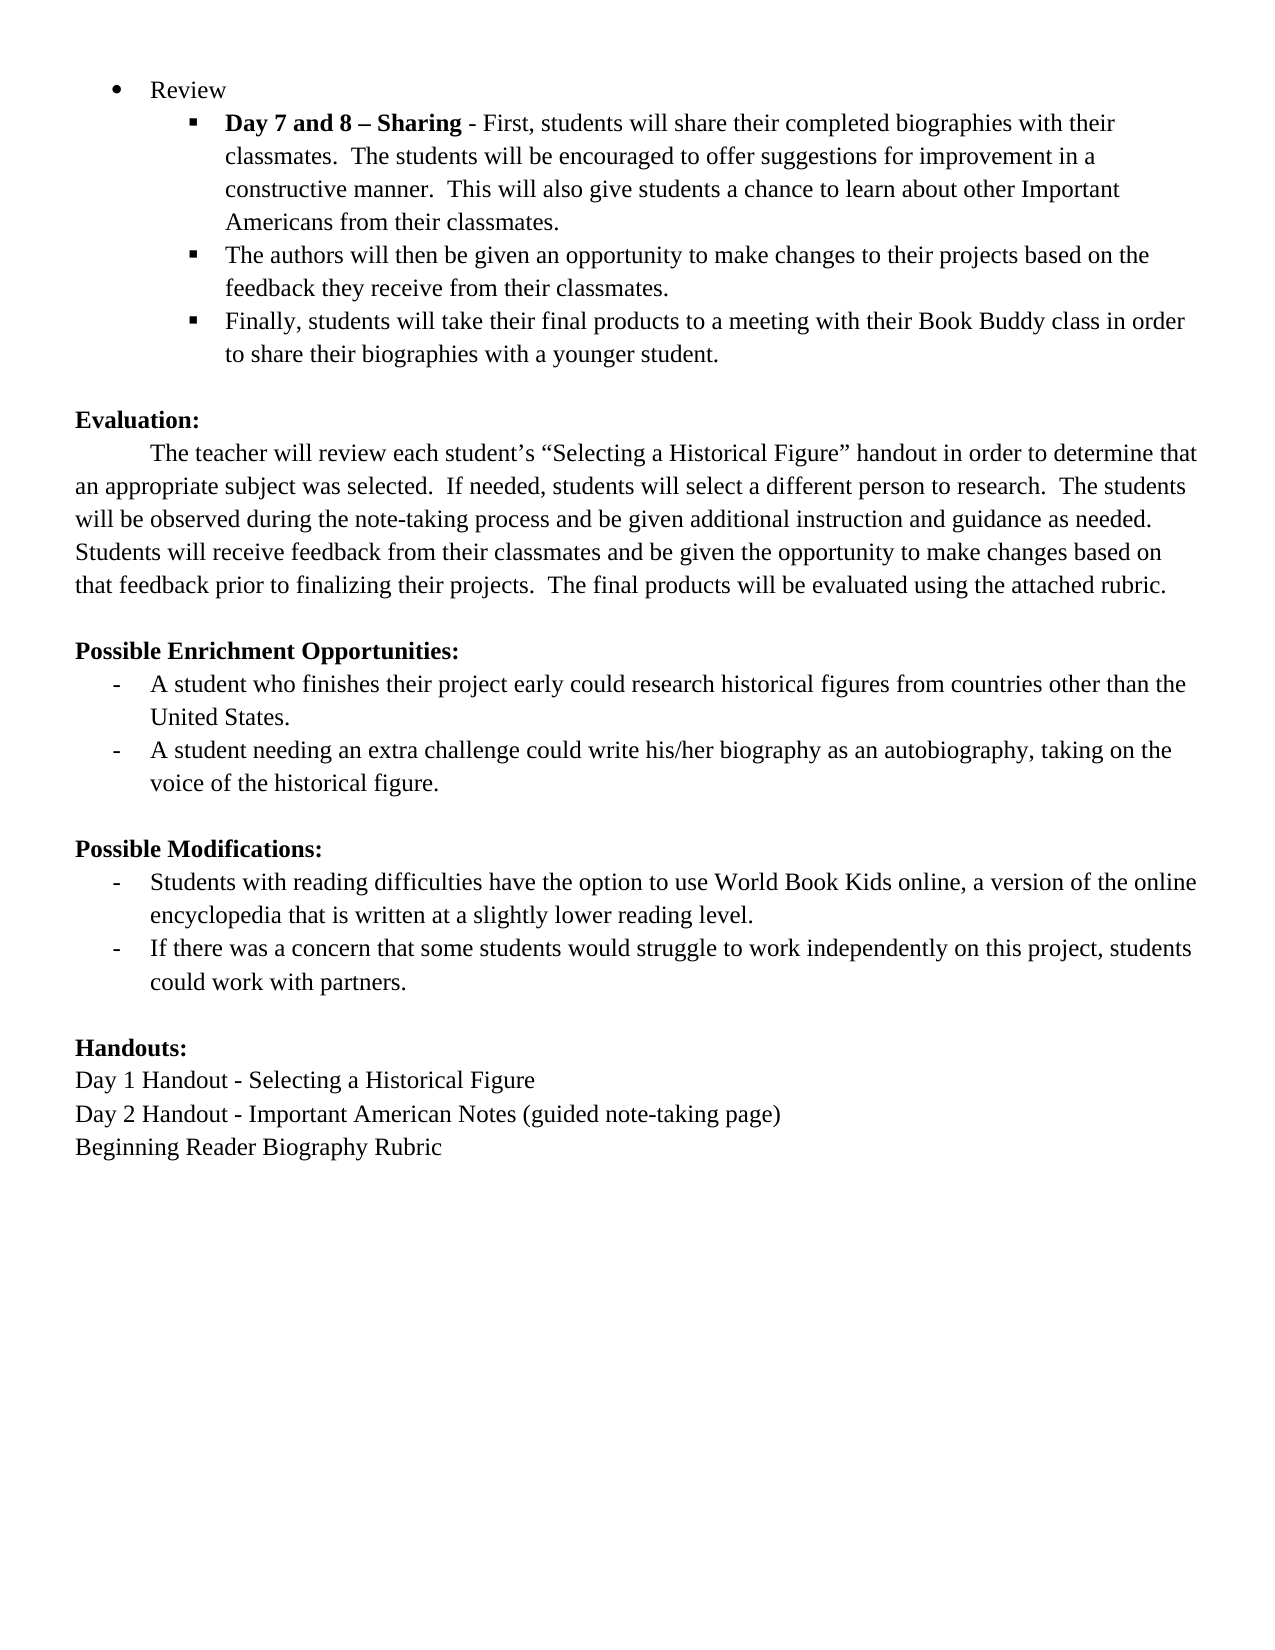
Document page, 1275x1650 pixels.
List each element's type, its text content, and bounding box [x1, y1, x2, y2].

list Review [112, 75, 1200, 104]
text Evaluation: [75, 405, 1200, 434]
list A student who finishes their project early could research historical figures from countries other than the United States. [112, 669, 1200, 731]
text Possible Modifications: [75, 834, 1200, 863]
list Day 7 and 8 – Sharing - First, students will share their completed biographies with their classmates. The students will be encouraged to offer suggestions for improvement in a constructive manner. This will also give students a chance to learn about other Important Americans from their classmates. [187, 108, 1200, 236]
list A student needing an extra challenge could write his/her biography as an autobiography, taking on the voice of the historical figure. [112, 735, 1200, 797]
list Finally, students will take their final products to a meeting with their Book Buddy class in order to share their biographies with a younger student. [187, 306, 1200, 368]
list Students with reading difficulties have the option to use World Book Kids online, a version of the online encyclopedia that is written at a slightly lower reading level. [112, 867, 1200, 929]
list If there was a concern that some students would struggle to work independently on this project, students could work with partners. [112, 933, 1200, 995]
text Day 2 Handout - Important American Notes (guided note-taking page) [75, 1099, 1200, 1127]
text Possible Enrichment Opportunities: [75, 636, 1200, 665]
list The authors will then be given an opportunity to make changes to their projects based on the feedback they receive from their classmates. [187, 240, 1200, 302]
text Day 1 Handout - Selecting a Historical Figure [75, 1066, 1200, 1094]
text Handouts: [75, 1033, 1200, 1061]
text The teacher will review each student’s “Selecting a Historical Figure” handout in order to determine that an appropriate subject was selected. If needed, students will select a different person to research. The students will be observed during the note-taking process and be given additional instruction and guidance as needed. Students will receive feedback from their classmates and be given the opportunity to make changes based on that feedback prior to finalizing their projects. The final products will be evaluated using the attached rubric. [75, 438, 1200, 599]
text Beginning Reader Biography Rubric [75, 1132, 1200, 1160]
